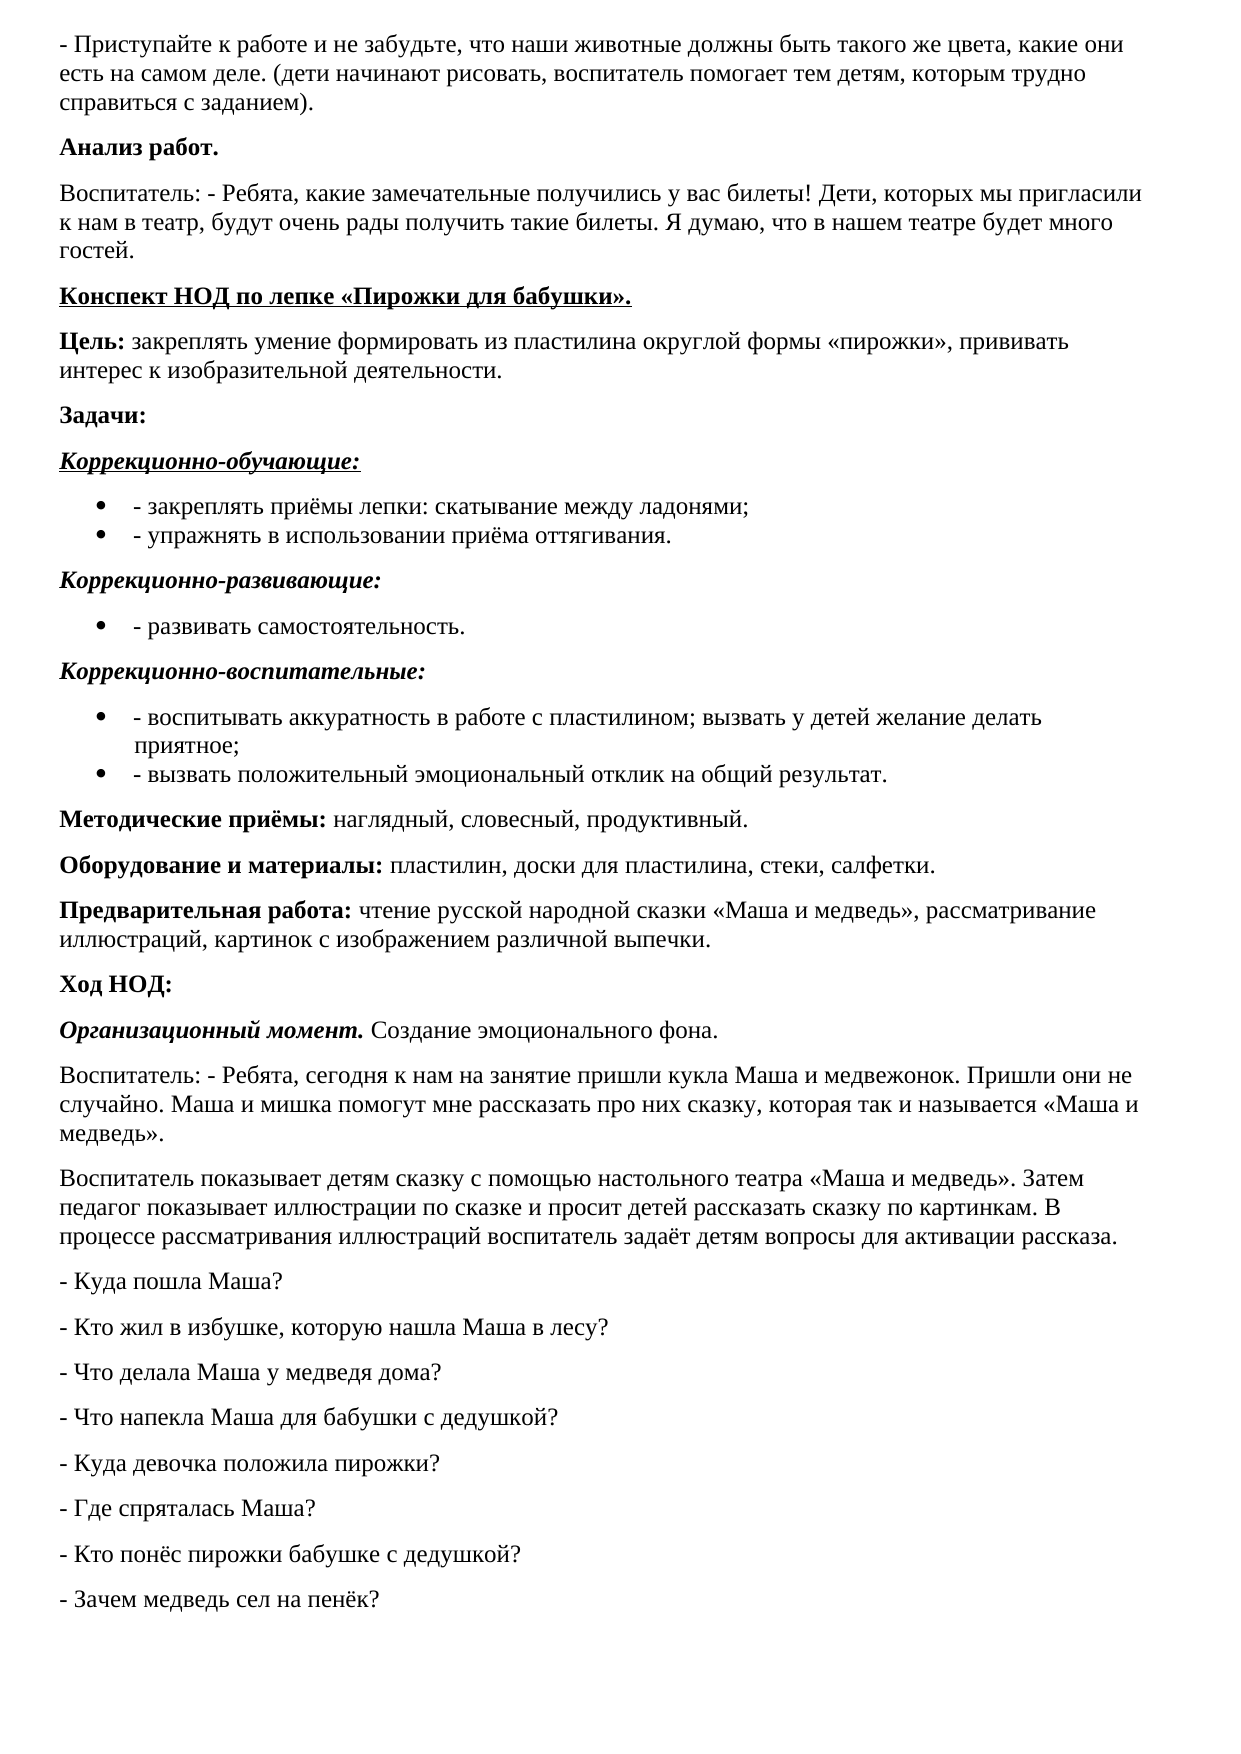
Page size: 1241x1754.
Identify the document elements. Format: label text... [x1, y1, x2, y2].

text - Что напекла Маша для бабушки с дедушкой? [59, 1402, 1152, 1431]
text Воспитатель: - Ребята, какие замечательные получились у вас билеты! Дети, которых мы пригласили к нам в театр, будут очень рады получить такие билеты. Я думаю, что в нашем театре будет много гостей. [59, 178, 1152, 264]
text Анализ работ. [59, 132, 1152, 161]
text Воспитатель: - Ребята, сегодня к нам на занятие пришли кукла Маша и медвежонок. Пришли они не случайно. Маша и мишка помогут мне рассказать про них сказку, которая так и называется «Маша и медведь». [59, 1060, 1152, 1147]
list - воспитывать аккуратность в работе с пластилином; вызвать у детей желание делать приятное; [97, 702, 1152, 759]
text Ход НОД: [59, 969, 1152, 998]
text - Что делала Маша у медведя дома? [59, 1357, 1152, 1386]
list - развивать самостоятельность. [97, 611, 1152, 639]
list - закреплять приёмы лепки: скатывание между ладонями; [97, 491, 1152, 520]
text Организационный момент. Создание эмоционального фона. [59, 1015, 1152, 1044]
list - вызвать положительный эмоциональный отклик на общий результат. [97, 759, 1152, 788]
text Коррекционно-развивающие: [59, 565, 1152, 594]
text - Куда пошла Маша? [59, 1266, 1152, 1295]
text - Куда девочка положила пирожки? [59, 1448, 1152, 1477]
text Задачи: [59, 400, 1152, 429]
text - Зачем медведь сел на пенёк? [59, 1584, 1152, 1613]
text Методические приёмы: наглядный, словесный, продуктивный. [59, 804, 1152, 833]
text Воспитатель показывает детям сказку с помощью настольного театра «Маша и медведь». Затем педагог показывает иллюстрации по сказке и просит детей рассказать сказку по картинкам. В процессе рассматривания иллюстраций воспитатель задаёт детям вопросы для активации рассказа. [59, 1163, 1152, 1249]
text Оборудование и материалы: пластилин, доски для пластилина, стеки, салфетки. [59, 850, 1152, 879]
text - Приступайте к работе и не забудьте, что наши животные должны быть такого же цвета, какие они есть на самом деле. (дети начинают рисовать, воспитатель помогает тем детям, которым трудно справиться с заданием). [59, 29, 1152, 116]
text Коррекционно-обучающие: [59, 446, 1152, 474]
list - упражнять в использовании приёма оттягивания. [97, 520, 1152, 549]
text - Кто понёс пирожки бабушке с дедушкой? [59, 1539, 1152, 1567]
text Цель: закреплять умение формировать из пластилина округлой формы «пирожки», прививать интерес к изобразительной деятельности. [59, 326, 1152, 384]
text - Кто жил в избушке, которую нашла Маша в лесу? [59, 1312, 1152, 1340]
text Предварительная работа: чтение русской народной сказки «Маша и медведь», рассматривание иллюстраций, картинок с изображением различной выпечки. [59, 895, 1152, 953]
text Коррекционно-воспитательные: [59, 656, 1152, 685]
text - Где спряталась Маша? [59, 1493, 1152, 1522]
text Конспект НОД по лепке «Пирожки для бабушки». [59, 281, 1152, 309]
